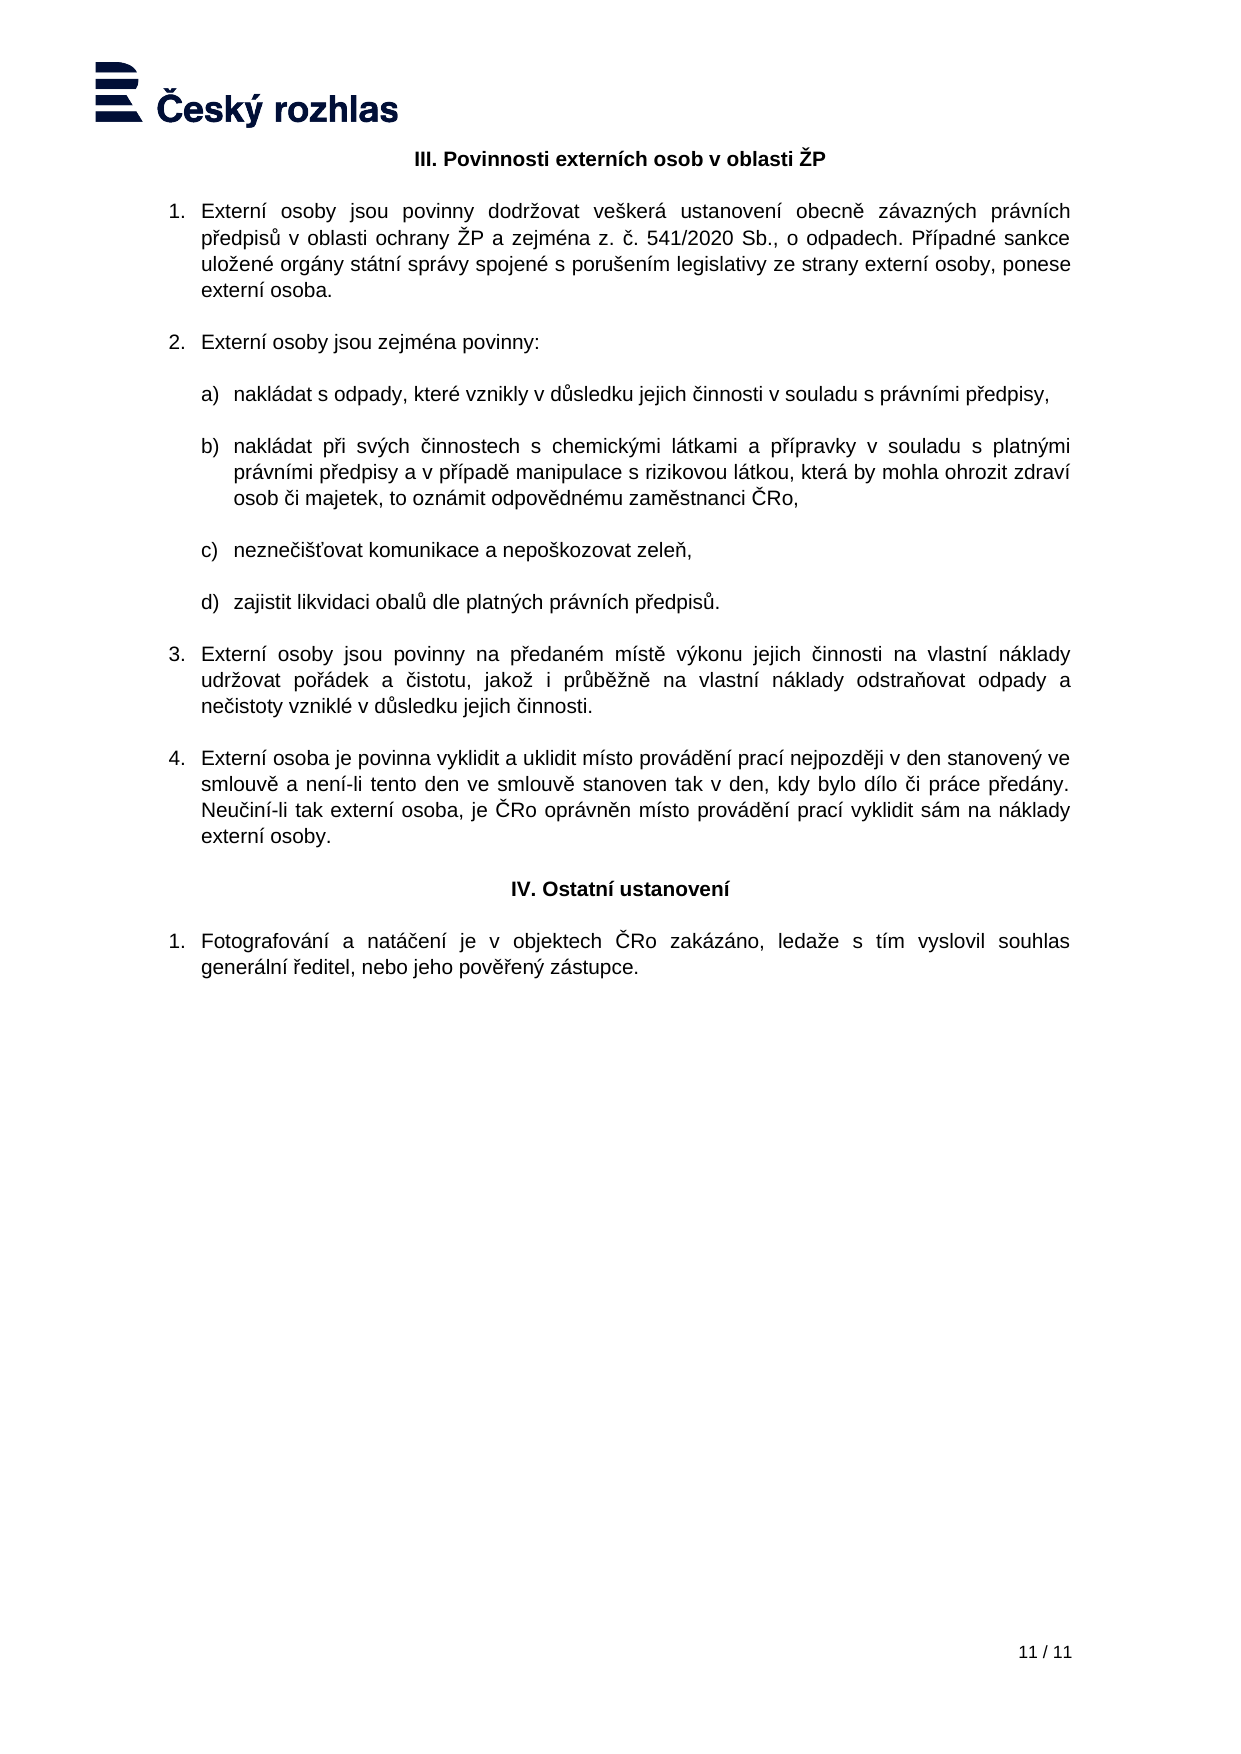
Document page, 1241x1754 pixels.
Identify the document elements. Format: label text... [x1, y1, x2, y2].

list Externí osoby jsou povinny dodržovat veškerá ustanovení obecně závazných právních předpisů v oblasti ochrany ŽP a zejména z. č. 541/2020 Sb., o odpadech. Případné sankce uložené orgány státní správy spojené s porušením legislativy ze strany externí osoby, ponese externí osoba. [168, 198, 1072, 302]
list Externí osoby jsou zejména povinny: [168, 328, 1072, 354]
list Fotografování a natáčení je v objektech ČRo zakázáno, ledaže s tím vyslovil souhlas generální ředitel, nebo jeho pověřený zástupce. [168, 927, 1072, 979]
list Externí osoba je povinna vyklidit a uklidit místo provádění prací nejpozději v den stanovený ve smlouvě a není-li tento den ve smlouvě stanoven tak v den, kdy bylo dílo či práce předány. Neučiní-li tak externí osoba, je ČRo oprávněn místo provádění prací vyklidit sám na náklady externí osoby. [168, 745, 1072, 849]
list Externí osoby jsou povinny na předaném místě výkonu jejich činnosti na vlastní náklady udržovat pořádek a čistotu, jakož i průběžně na vlastní náklady odstraňovat odpady a nečistoty vzniklé v důsledku jejich činnosti. [168, 641, 1072, 719]
subtitle Povinnosti externích osob v oblasti ŽP [168, 146, 1072, 172]
picture [95, 62, 398, 128]
list nakládat s odpady, které vznikly v důsledku jejich činnosti v souladu s právními předpisy, [201, 380, 1072, 406]
list zajistit likvidaci obalů dle platných právních předpisů. [201, 589, 1072, 615]
list neznečišťovat komunikace a nepoškozovat zeleň, [201, 537, 1072, 563]
list nakládat při svých činnostech s chemickými látkami a přípravky v souladu s platnými právními předpisy a v případě manipulace s rizikovou látkou, která by mohla ohrozit zdraví osob či majetek, to oznámit odpovědnému zaměstnanci ČRo, [201, 432, 1072, 511]
subtitle Ostatní ustanovení [168, 875, 1072, 901]
